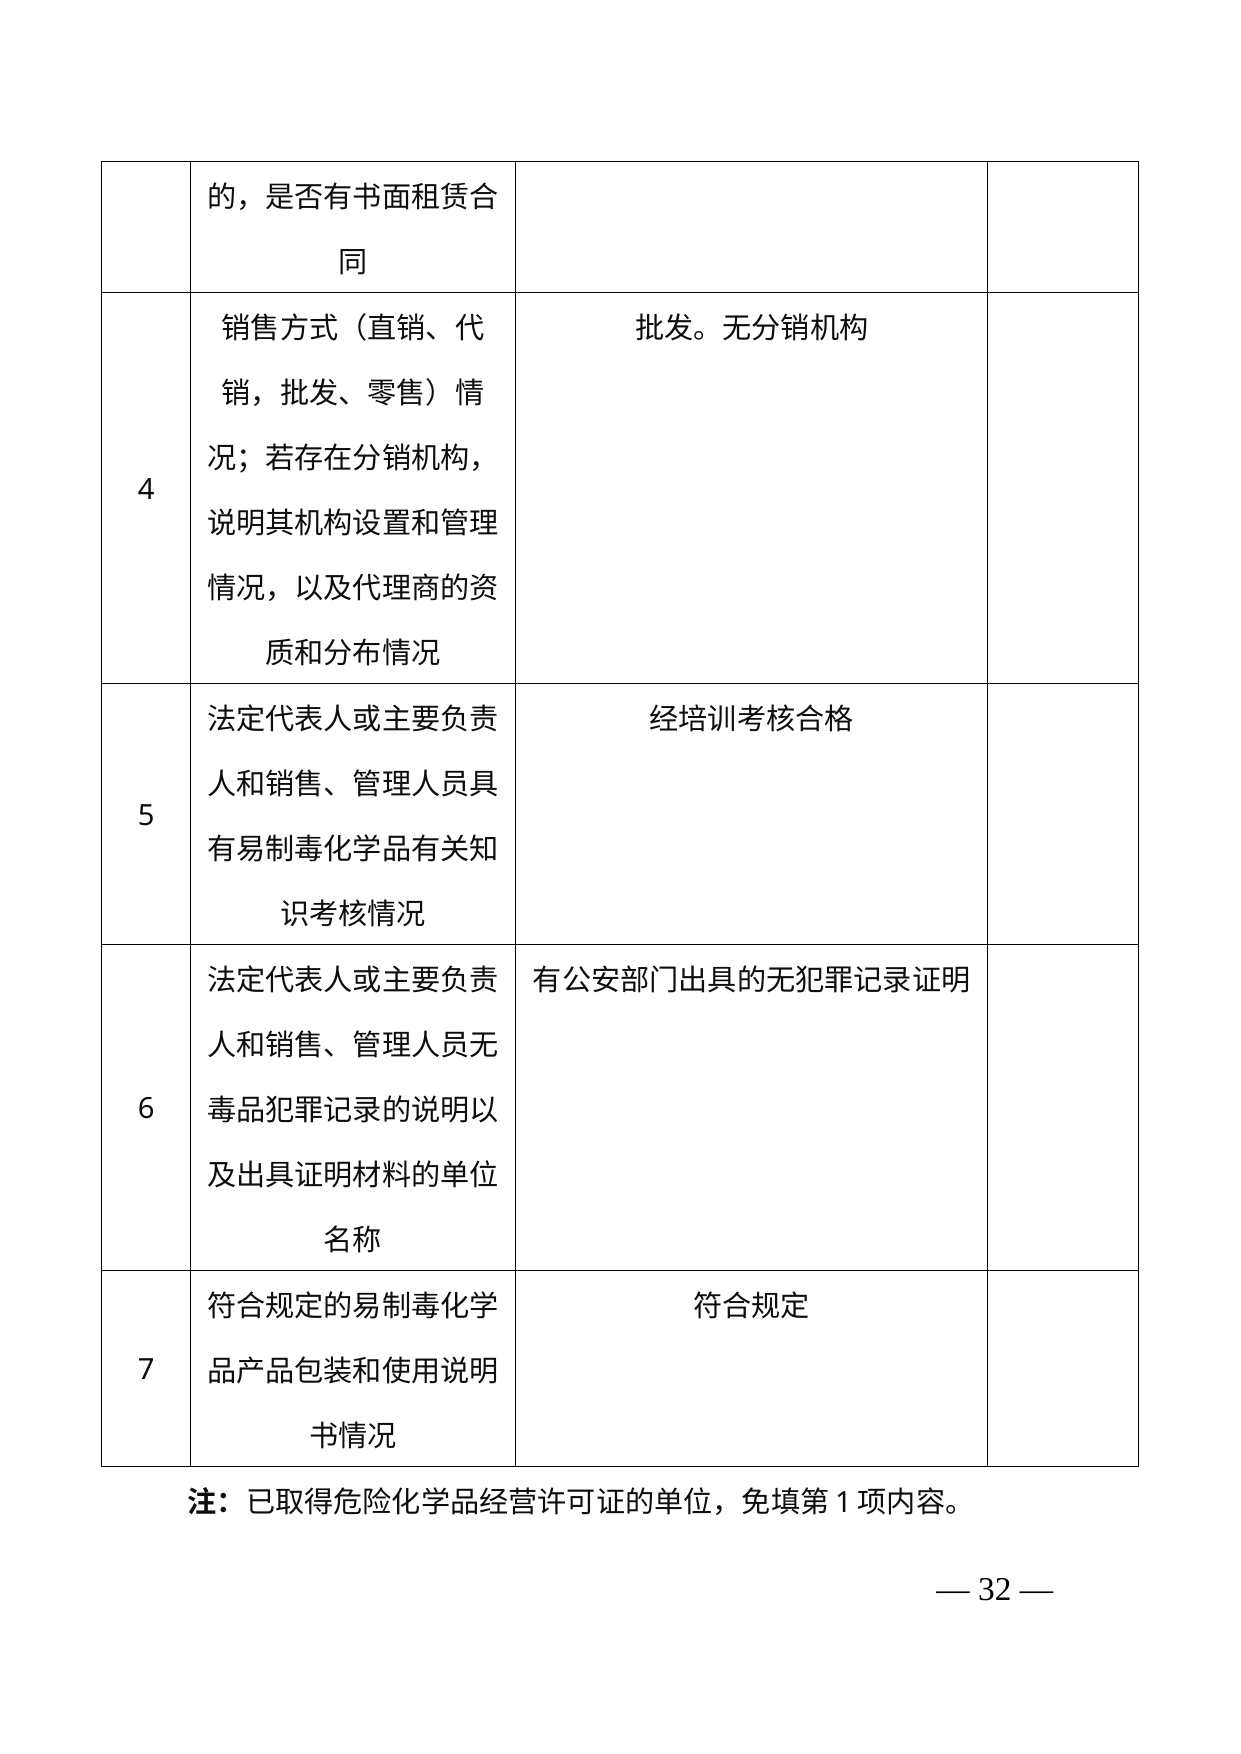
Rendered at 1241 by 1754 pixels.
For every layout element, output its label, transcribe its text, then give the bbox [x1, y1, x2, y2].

table_cell 批发。无分销机构 [516, 293, 987, 683]
table_cell 符合规定的易制毒化学品产品包装和使用说明书情况 [191, 1271, 515, 1466]
table_cell [988, 684, 1138, 944]
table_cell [516, 162, 987, 292]
table_cell 6 [102, 945, 190, 1270]
table_cell 5 [102, 684, 190, 944]
table_cell 7 [102, 1271, 190, 1466]
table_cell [191, 162, 515, 292]
text 注：已取得危险化学品经营许可证的单位，免填第1项内容。 [187, 1467, 1053, 1532]
table_cell [988, 162, 1138, 292]
table_cell 法定代表人或主要负责人和销售、管理人员无毒品犯罪记录的说明以及出具证明材料的单位名称 [191, 945, 515, 1270]
table_cell 符合规定 [516, 1271, 987, 1466]
table_cell 销售方式（直销、代销，批发、零售）情况；若存在分销机构，说明其机构设置和管理情况，以及代理商的资质和分布情况 [191, 293, 515, 683]
table_cell 3 [102, 162, 190, 292]
table_cell 法定代表人或主要负责人和销售、管理人员具有易制毒化学品有关知识考核情况 [191, 684, 515, 944]
table_cell 有公安部门出具的无犯罪记录证明 [516, 945, 987, 1270]
table_cell [988, 945, 1138, 1270]
table_cell [988, 1271, 1138, 1466]
table_cell 4 [102, 293, 190, 683]
table_cell [988, 293, 1138, 683]
table_cell 经培训考核合格 [516, 684, 987, 944]
